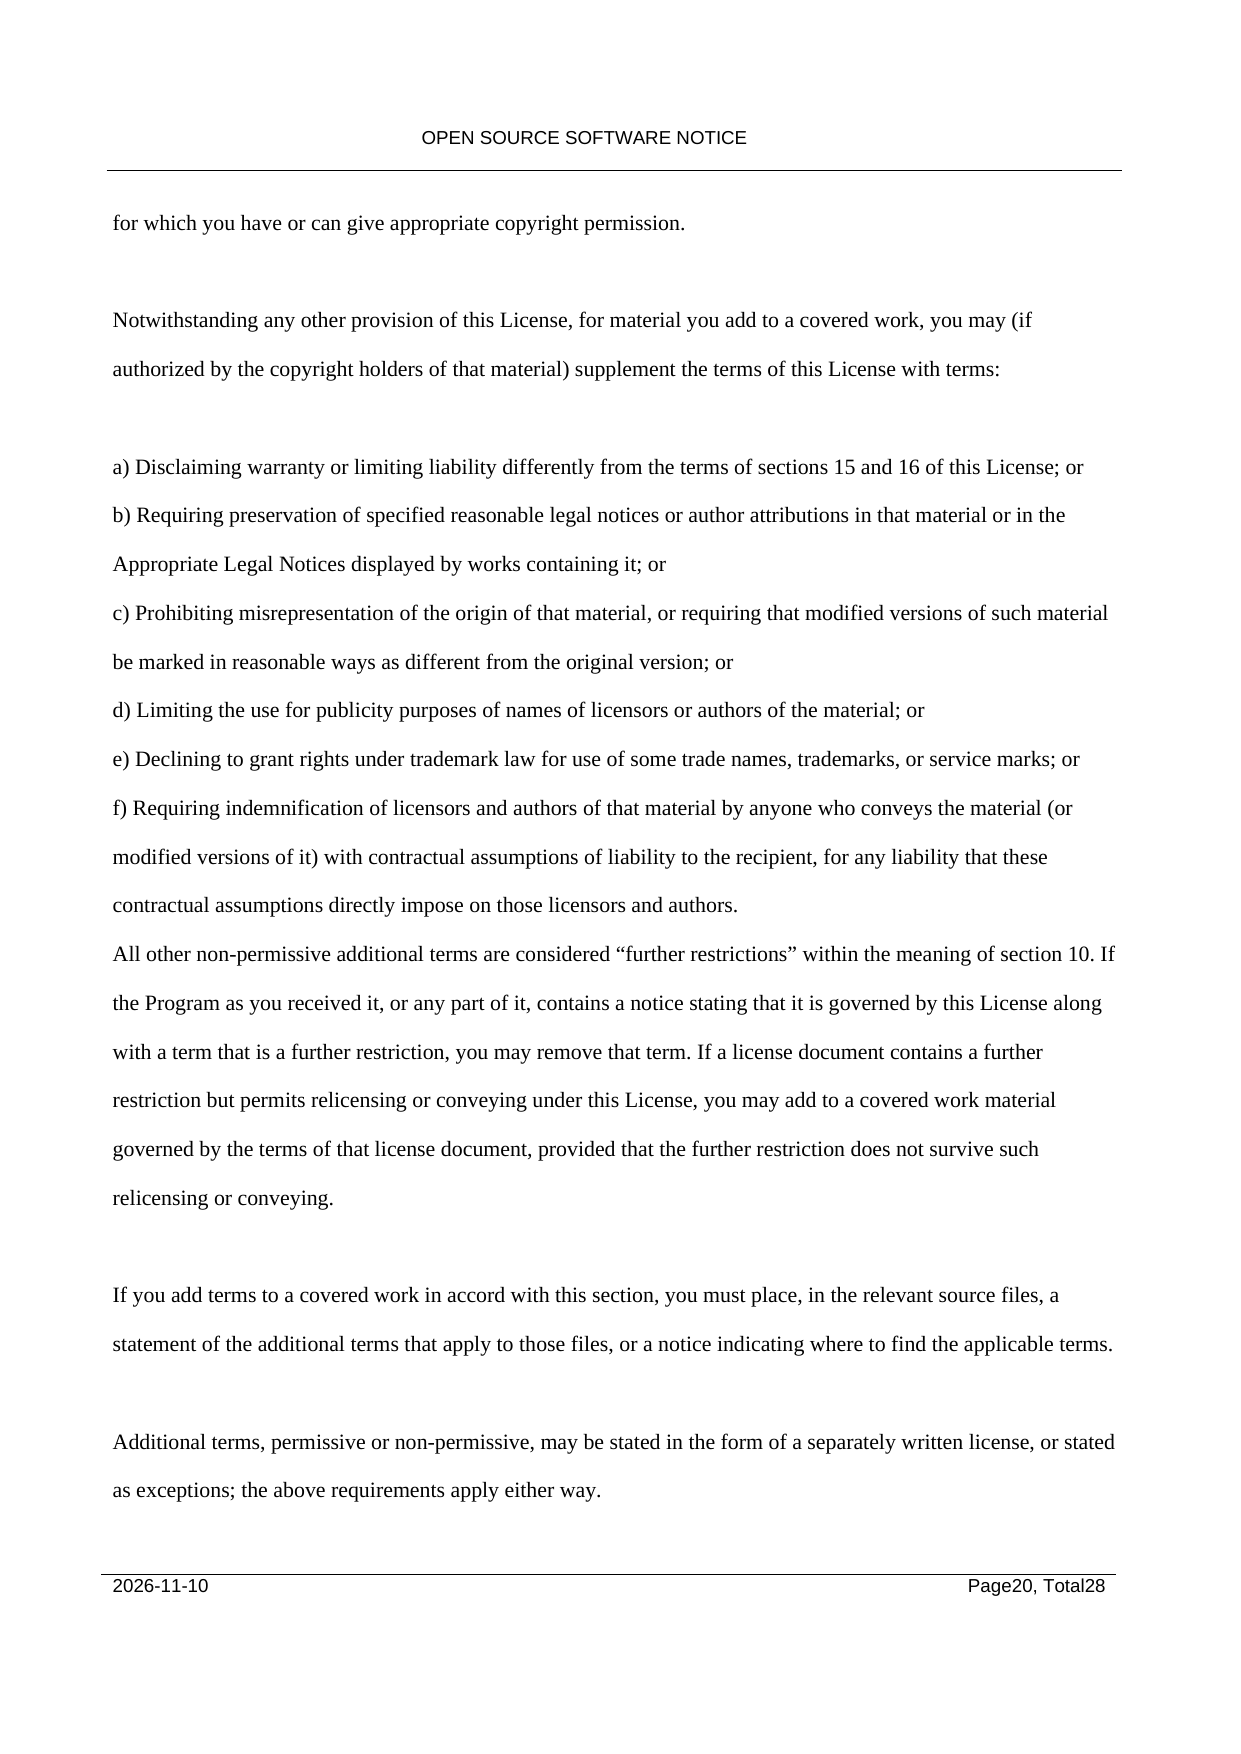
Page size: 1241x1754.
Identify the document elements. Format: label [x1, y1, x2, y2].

text [112, 206, 1128, 1506]
